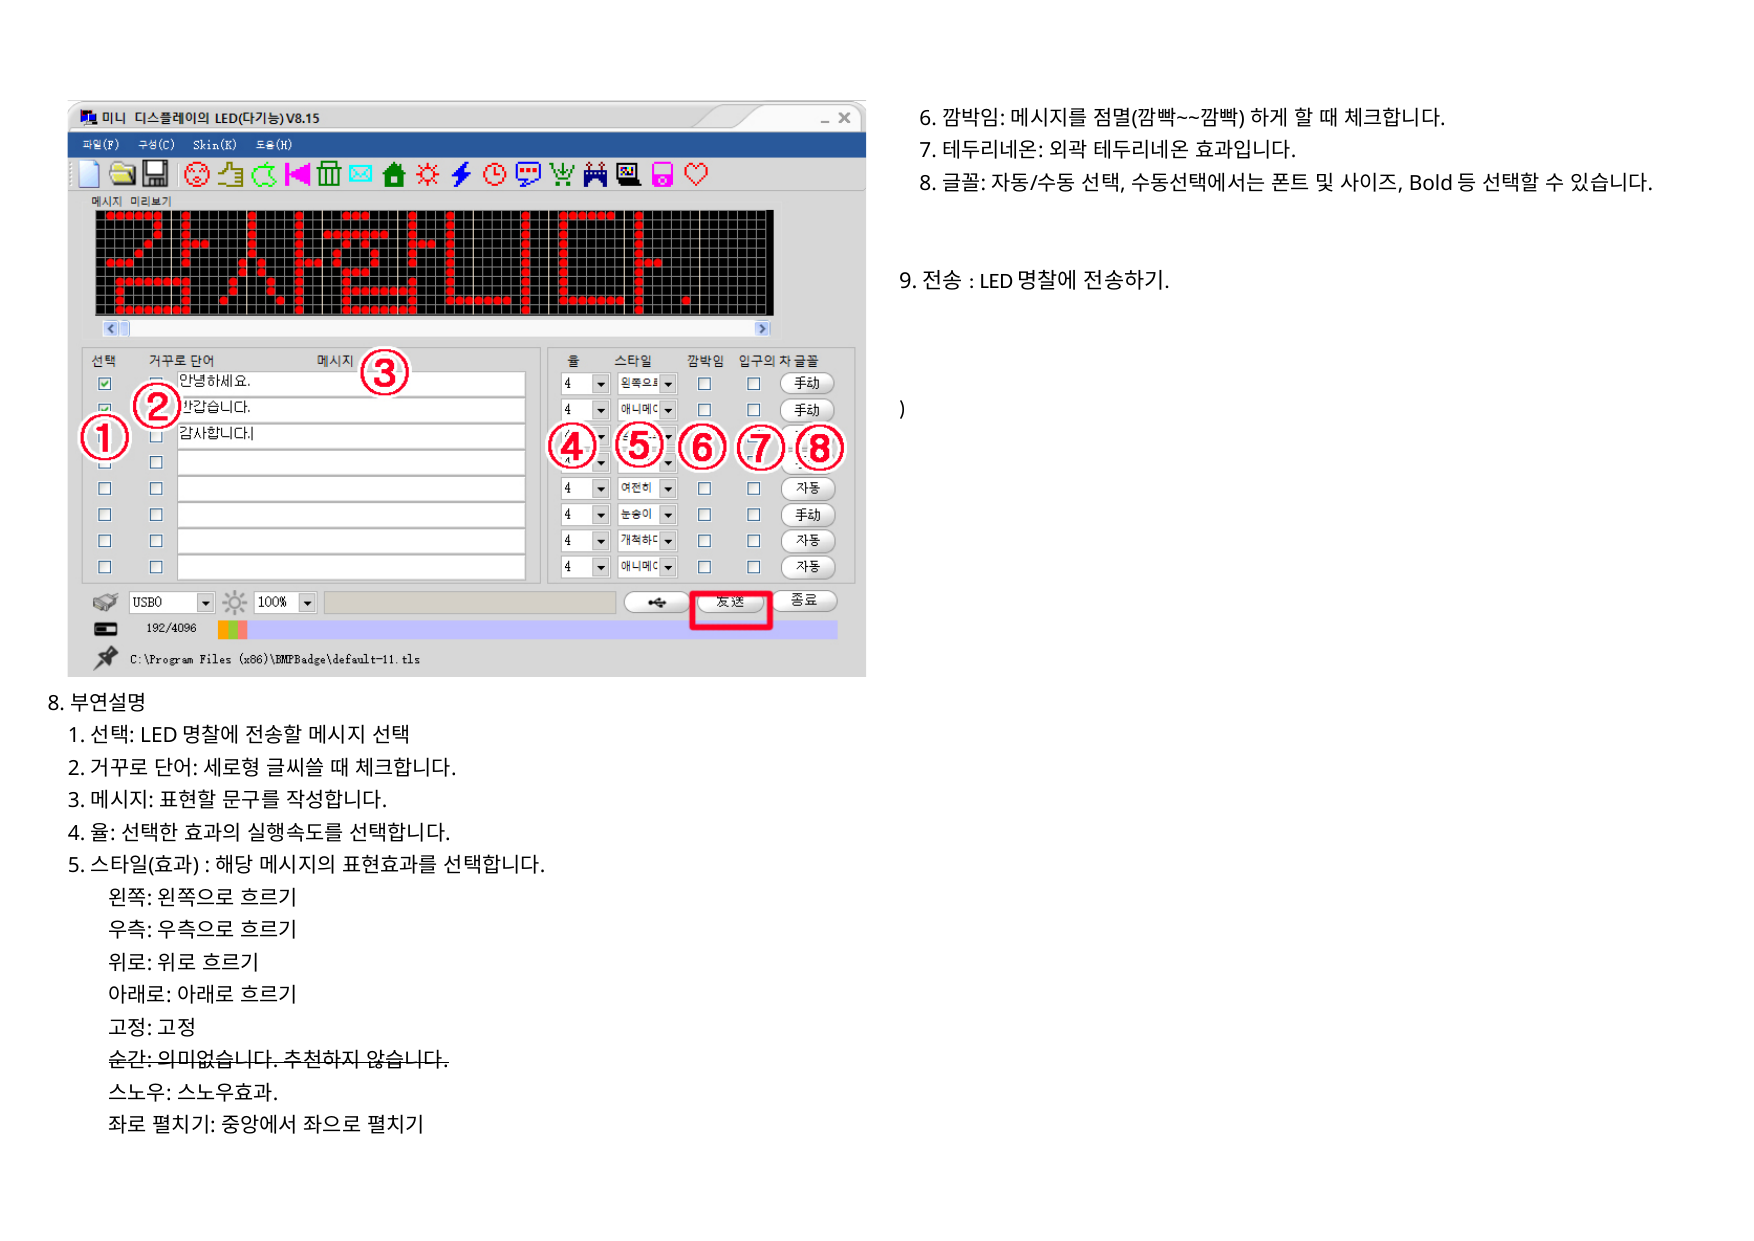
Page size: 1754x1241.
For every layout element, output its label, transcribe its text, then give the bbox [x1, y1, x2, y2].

text 고정: 고정 [88, 1010, 855, 1043]
text 우측: 우측으로 흐르기 [88, 913, 855, 945]
text 왼쪽: 왼쪽으로 흐르기 [88, 880, 855, 913]
text 3. 메시지: 표현할 문구를 작성합니다. [47, 783, 855, 815]
text 순간: 의미없습니다. 추천하지 않습니다. [88, 1043, 855, 1075]
text ) [899, 393, 1707, 425]
text 좌로 펼치기: 중앙에서 좌으로 펼치기 [88, 1108, 855, 1140]
picture [67, 100, 867, 677]
text 4. 율: 선택한 효과의 실행속도를 선택합니다. [47, 815, 855, 848]
text 1. 선택: LED명찰에 전송할 메시지 선택 [47, 718, 855, 750]
text 6. 깜박임: 메시지를 점멸(깜빡~~깜빡) 하게 할 때 체크합니다. [899, 100, 1707, 133]
text 2. 거꾸로 단어: 세로형 글씨쓸 때 체크합니다. [47, 750, 855, 783]
text 8. 글꼴: 자동/수동 선택, 수동선택에서는 폰트 및 사이즈, Bold등 선택할 수 있습니다. [899, 165, 1707, 198]
text 위로: 위로 흐르기 [88, 945, 855, 978]
text 7. 테두리네온: 외곽 테두리네온 효과입니다. [899, 133, 1707, 165]
text 8. 부연설명 [47, 685, 855, 718]
text 5. 스타일(효과) : 해당 메시지의 표현효과를 선택합니다. [47, 848, 855, 880]
text 9. 전송 : LED명찰에 전송하기. [899, 263, 1707, 295]
text 스노우: 스노우효과. [88, 1075, 855, 1108]
text 아래로: 아래로 흐르기 [88, 978, 855, 1010]
